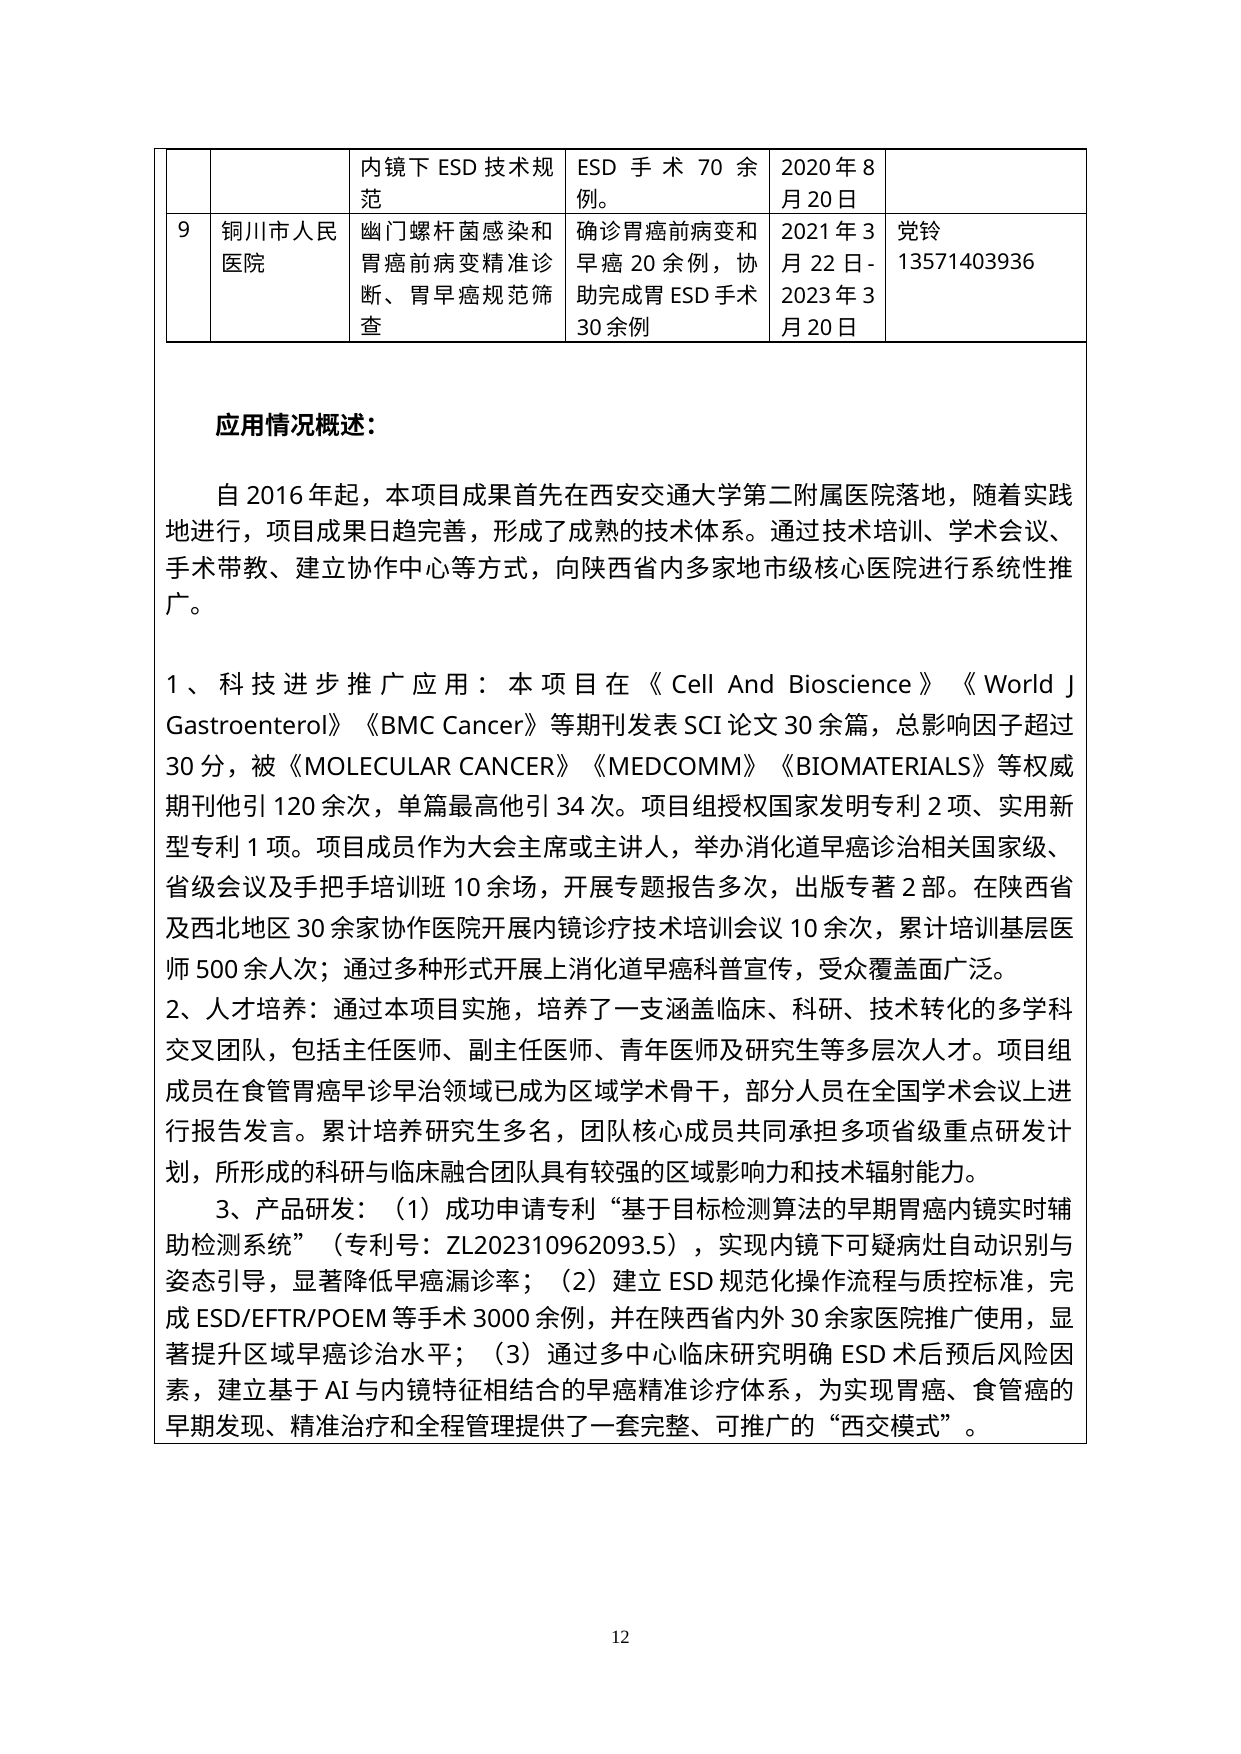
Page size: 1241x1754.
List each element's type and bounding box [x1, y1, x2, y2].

table_header [155, 149, 1086, 1443]
